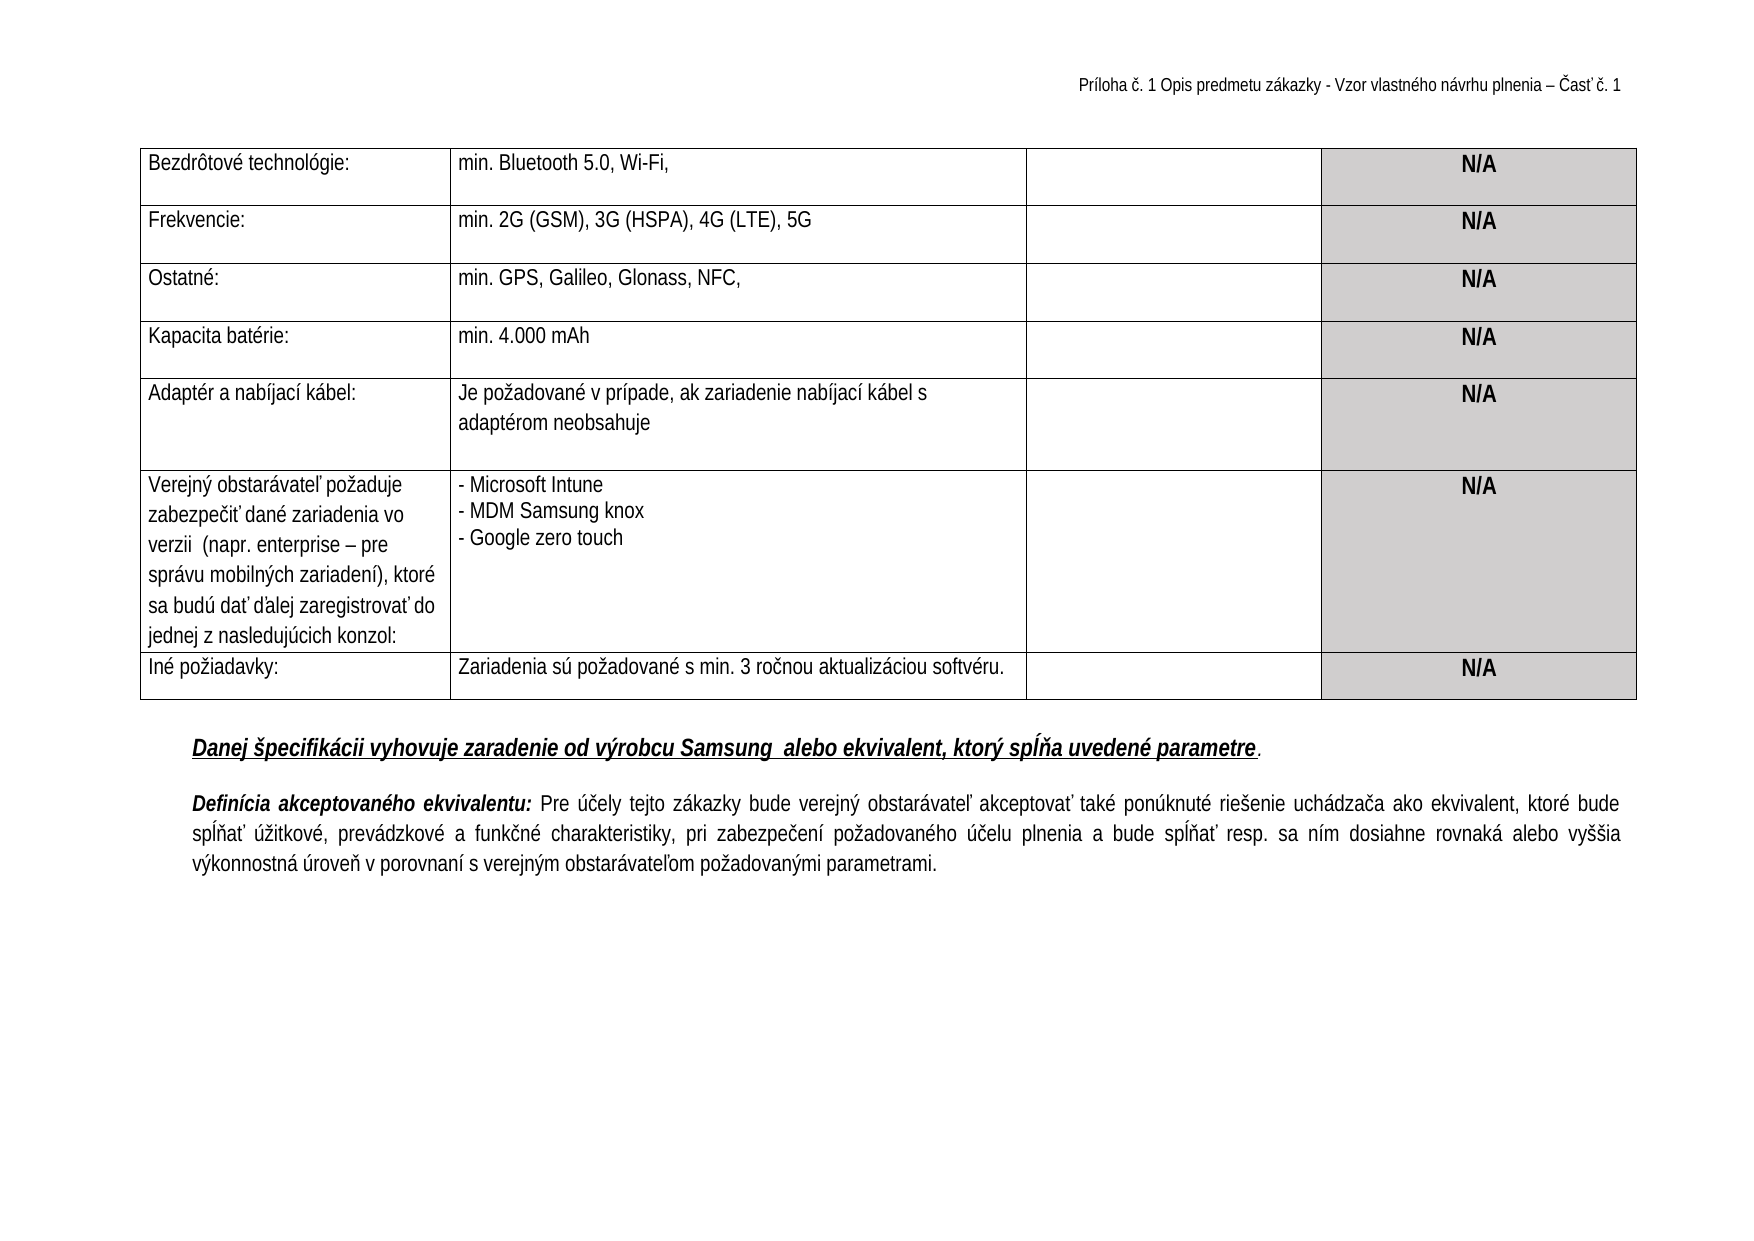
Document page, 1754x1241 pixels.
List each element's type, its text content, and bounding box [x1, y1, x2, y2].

table_cell Bezdrôtové technológie: [141, 149, 450, 205]
table_cell N/A [1322, 322, 1636, 378]
table_cell N/A [1322, 264, 1636, 321]
table_cell min. 4.000 mAh [451, 322, 1026, 378]
table_cell Adaptér a nabíjací kábel: [141, 379, 450, 470]
table_cell min. Bluetooth 5.0, Wi-Fi, [451, 149, 1026, 205]
table_cell [1027, 471, 1321, 652]
table_cell N/A [1322, 653, 1636, 699]
table_cell N/A [1322, 206, 1636, 263]
table_cell [1027, 149, 1321, 205]
table_cell Iné požiadavky: [141, 653, 450, 699]
table_cell N/A [1322, 149, 1636, 205]
table_cell Frekvencie: [141, 206, 450, 263]
table_cell Zariadenia sú požadované s min. 3 ročnou aktualizáciou softvéru. [451, 653, 1026, 699]
table_cell Verejný obstarávateľ požaduje zabezpečiť dané zariadenia vo verzii (napr. enterprise – pre správu mobilných zariadení), ktoré sa budú dať ďalej zaregistrovať do jednej z nasledujúcich konzol: [141, 471, 450, 652]
text Danej špecifikácii vyhovuje zaradenie od výrobcu Samsung alebo ekvivalent, ktorý spĺňa uvedené parametre. [192, 733, 1621, 762]
table_cell [1027, 653, 1321, 699]
table_cell [1027, 322, 1321, 378]
table_cell - Microsoft Intune - MDM Samsung knox - Google zero touch [451, 471, 1026, 652]
table_cell N/A [1322, 379, 1636, 470]
table_cell N/A [1322, 471, 1636, 652]
table_cell [1027, 379, 1321, 470]
text Definícia akceptovaného ekvivalentu: Pre účely tejto zákazky bude verejný obstarávateľ akceptovať také ponúknuté riešenie uchádzača ako ekvivalent, ktoré bude spĺňať úžitkové, prevádzkové a funkčné charakteristiky, pri zabezpečení požadovaného účelu plnenia a bude spĺňať resp. sa ním dosiahne rovnaká alebo vyššia výkonnostná úroveň v porovnaní s verejným obstarávateľom požadovanými parametrami. [192, 790, 1621, 877]
table_cell min. GPS, Galileo, Glonass, NFC, [451, 264, 1026, 321]
table_cell [1027, 264, 1321, 321]
table_cell min. 2G (GSM), 3G (HSPA), 4G (LTE), 5G [451, 206, 1026, 263]
table_cell Ostatné: [141, 264, 450, 321]
table_cell Je požadované v prípade, ak zariadenie nabíjací kábel s adaptérom neobsahuje [451, 379, 1026, 470]
table_cell [1027, 206, 1321, 263]
table_cell Kapacita batérie: [141, 322, 450, 378]
